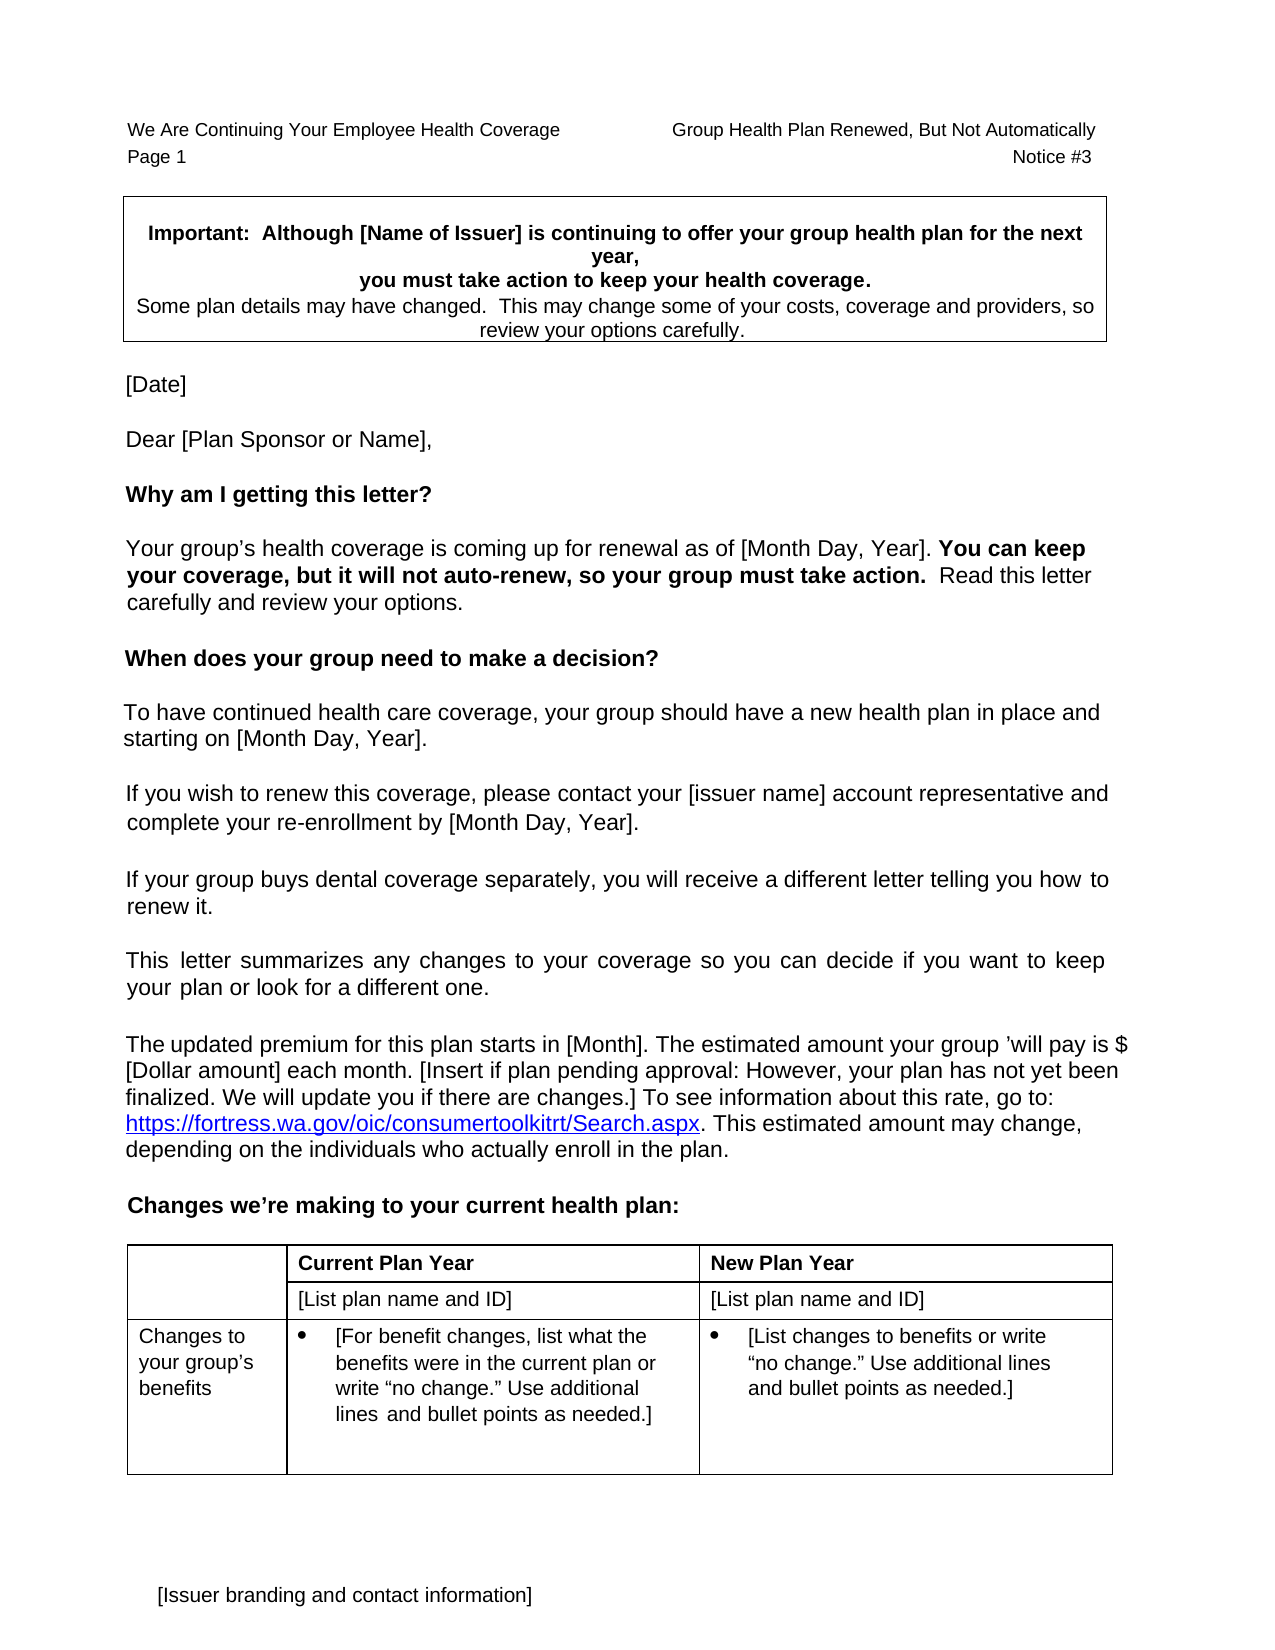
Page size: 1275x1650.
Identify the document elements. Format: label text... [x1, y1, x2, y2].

subtitle Changes we’re making to your current health plan: [127, 1192, 1162, 1218]
table_header New Plan Year [700, 1246, 1112, 1281]
subtitle If you wish to renew this coverage, please contact your [issuer name] account representative and complete your re-enrollment by [Month Day, Year]. [125, 780, 1124, 835]
table_header [128, 1246, 286, 1318]
table_cell [List changes to benefits or write “no change.” Use additional lines and bullet points as needed.] [700, 1320, 1112, 1474]
text We Are Continuing Your Employee Health Coverage Group Health Plan Renewed, But Not Automatically [127, 118, 1141, 140]
text When does your group need to make a decision? [112, 644, 1162, 671]
text To have continued health care coverage, your group should have a new health plan in place and starting on [Month Day, Year]. [123, 699, 1162, 752]
table_header Current Plan Year [288, 1246, 699, 1281]
text The updated premium for this plan starts in [Month]. The estimated amount your group ’will pay is $[Dollar amount] each month. [Insert if plan pending approval: However, your plan has not yet been finalized. We will update you if there are changes.] To see information about this rate, go to: https://fortress.wa.gov/oic/consumertoolkitrt/Search.aspx. This estimated amount may change, depending on the individuals who actually enroll in the plan. [125, 1031, 1162, 1163]
table_cell [For benefit changes, list what the benefits were in the current plan or write “no change.” Use additional lines and bullet points as needed.] [288, 1320, 699, 1474]
table_cell [List plan name and ID] [700, 1283, 1112, 1318]
text Dear [Plan Sponsor or Name], [125, 426, 1162, 452]
text Your group’s health coverage is coming up for renewal as of [Month Day, Year]. You can keep your coverage, but it will not auto-renew, so your group must take action. Read this letter carefully and review your options. [125, 535, 1124, 616]
text This letter summarizes any changes to your coverage so you can decide if you want to keep your plan or look for a different one. [125, 947, 1105, 1000]
text If your group buys dental coverage separately, you will receive a different letter telling you how to renew it. [125, 866, 1124, 919]
table_cell [List plan name and ID] [288, 1283, 699, 1318]
text [Date] [125, 371, 1162, 397]
subtitle Why am I getting this letter? [125, 481, 1162, 507]
table_cell Changes to your group’s benefits [128, 1320, 286, 1474]
text Page 1 Notice #3 [127, 146, 1141, 168]
